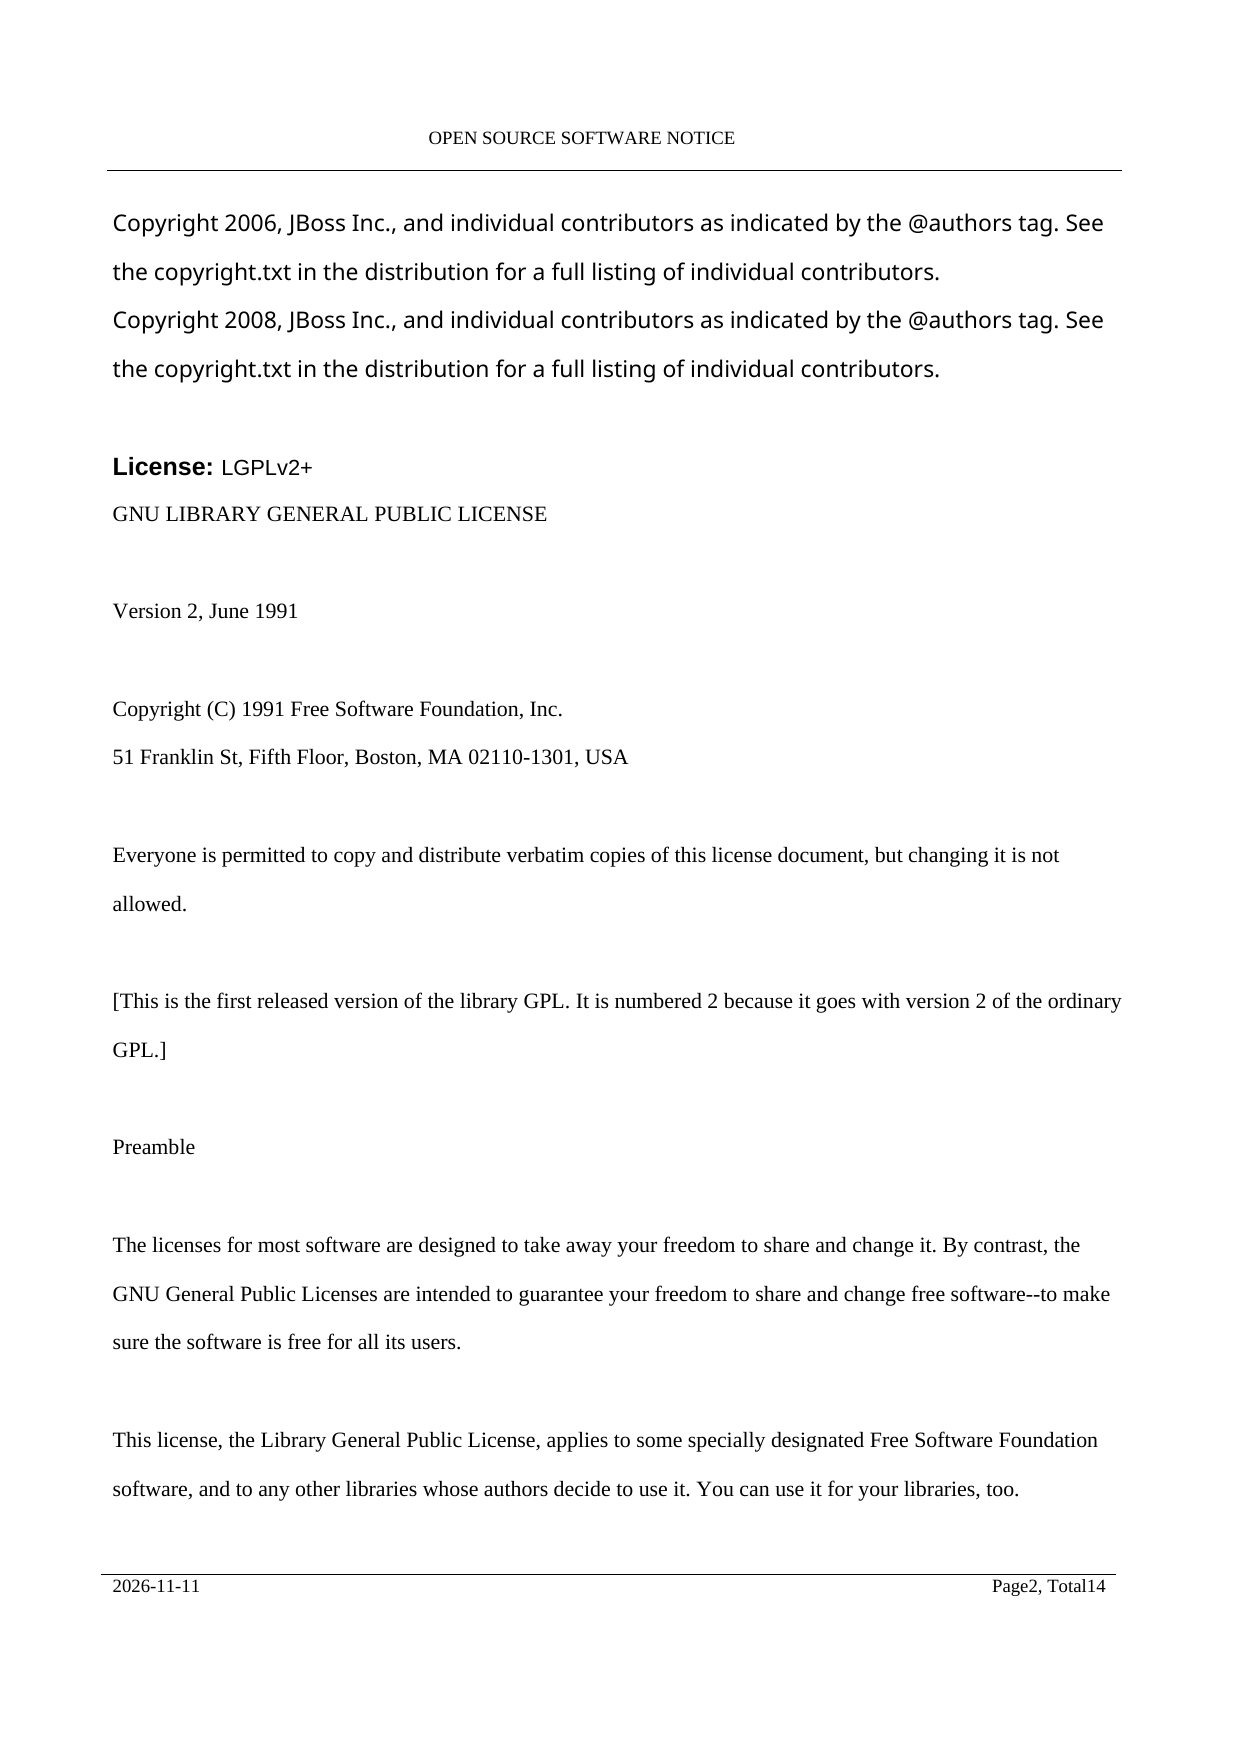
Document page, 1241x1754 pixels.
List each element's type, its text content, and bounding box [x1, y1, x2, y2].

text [112, 206, 1128, 434]
text License: LGPLv2+ [112, 450, 1128, 483]
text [112, 497, 1128, 1504]
